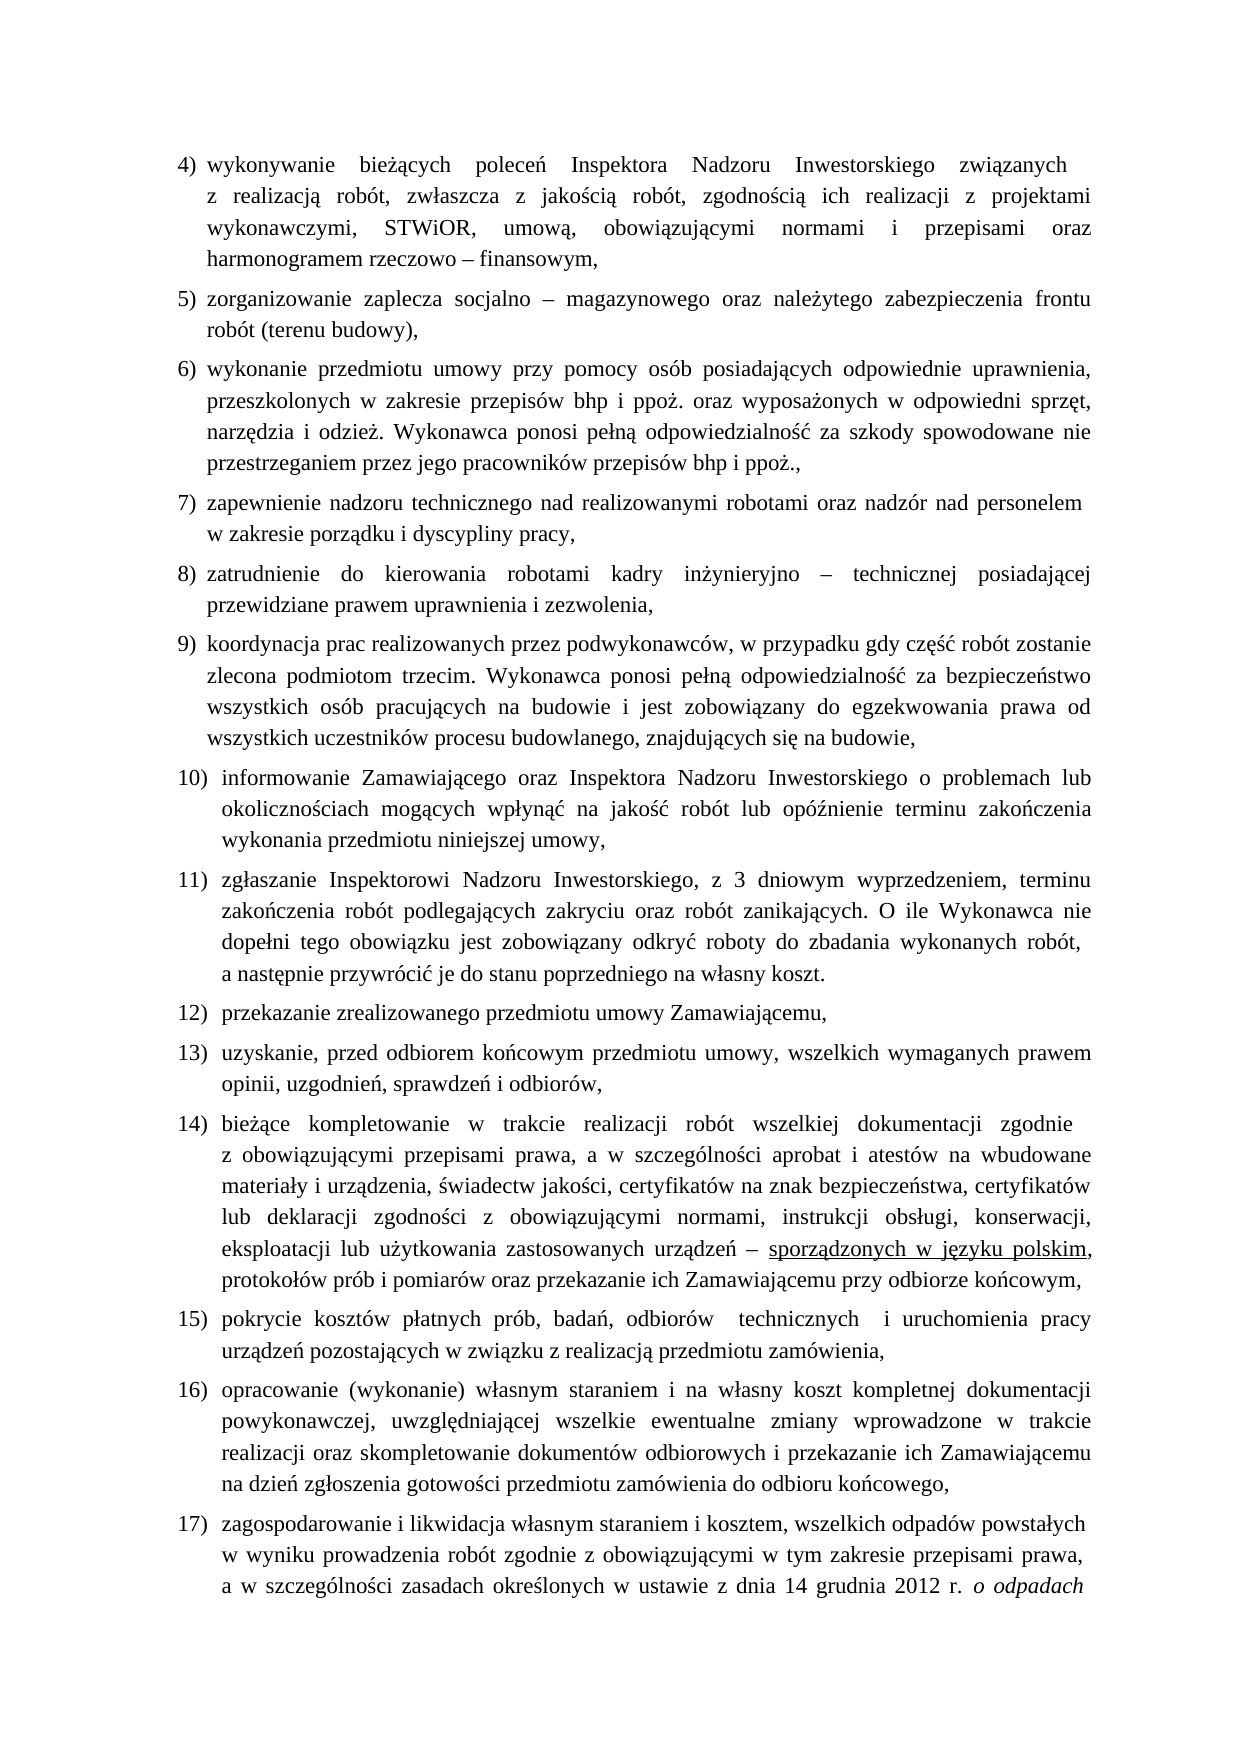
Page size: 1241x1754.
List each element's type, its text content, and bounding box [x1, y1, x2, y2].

list opracowanie (wykonanie) własnym staraniem i na własny koszt kompletnej dokumentacji powykonawczej, uwzględniającej wszelkie ewentualne zmiany wprowadzone w trakcie realizacji oraz skompletowanie dokumentów odbiorowych i przekazanie ich Zamawiającemu na dzień zgłoszenia gotowości przedmiotu zamówienia do odbioru końcowego, [177, 1373, 1093, 1498]
list zorganizowanie zaplecza socjalno – magazynowego oraz należytego zabezpieczenia frontu robót (terenu budowy), [177, 281, 1093, 343]
list zatrudnienie do kierowania robotami kadry inżynieryjno – technicznej posiadającej przewidziane prawem uprawnienia i zezwolenia, [177, 556, 1093, 618]
list zgłaszanie Inspektorowi Nadzoru Inwestorskiego, z 3 dniowym wyprzedzeniem, terminu zakończenia robót podlegających zakryciu oraz robót zanikających. O ile Wykonawca nie dopełni tego obowiązku jest zobowiązany odkryć roboty do zbadania wykonanych robót, a następnie przywrócić je do stanu poprzedniego na własny koszt. [177, 862, 1093, 987]
list zapewnienie nadzoru technicznego nad realizowanymi robotami oraz nadzór nad personelem w zakresie porządku i dyscypliny pracy, [177, 485, 1093, 548]
list informowanie Zamawiającego oraz Inspektora Nadzoru Inwestorskiego o problemach lub okolicznościach mogących wpłynąć na jakość robót lub opóźnienie terminu zakończenia wykonania przedmiotu niniejszej umowy, [177, 760, 1093, 854]
list bieżące kompletowanie w trakcie realizacji robót wszelkiej dokumentacji zgodnie z obowiązującymi przepisami prawa, a w szczególności aprobat i atestów na wbudowane materiały i urządzenia, świadectw jakości, certyfikatów na znak bezpieczeństwa, certyfikatów lub deklaracji zgodności z obowiązującymi normami, instrukcji obsługi, konserwacji, eksploatacji lub użytkowania zastosowanych urządzeń – sporządzonych w języku polskim, protokołów prób i pomiarów oraz przekazanie ich Zamawiającemu przy odbiorze końcowym, [177, 1106, 1093, 1293]
list przekazanie zrealizowanego przedmiotu umowy Zamawiającemu, [177, 996, 1093, 1027]
list wykonywanie bieżących poleceń Inspektora Nadzoru Inwestorskiego związanych z realizacją robót, zwłaszcza z jakością robót, zgodnością ich realizacji z projektami wykonawczymi, STWiOR, umową, obowiązującymi normami i przepisami oraz harmonogramem rzeczowo – finansowym, [177, 148, 1093, 273]
list koordynacja prac realizowanych przez podwykonawców, w przypadku gdy część robót zostanie zlecona podmiotom trzecim. Wykonawca ponosi pełną odpowiedzialność za bezpieczeństwo wszystkich osób pracujących na budowie i jest zobowiązany do egzekwowania prawa od wszystkich uczestników procesu budowlanego, znajdujących się na budowie, [177, 627, 1093, 752]
list pokrycie kosztów płatnych prób, badań, odbiorów technicznych i uruchomienia pracy urządzeń pozostających w związku z realizacją przedmiotu zamówienia, [177, 1302, 1093, 1364]
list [177, 1506, 1093, 1600]
list uzyskanie, przed odbiorem końcowym przedmiotu umowy, wszelkich wymaganych prawem opinii, uzgodnień, sprawdzeń i odbiorów, [177, 1035, 1093, 1098]
list wykonanie przedmiotu umowy przy pomocy osób posiadających odpowiednie uprawnienia, przeszkolonych w zakresie przepisów bhp i ppoż. oraz wyposażonych w odpowiedni sprzęt, narzędzia i odzież. Wykonawca ponosi pełną odpowiedzialność za szkody spowodowane nie przestrzeganiem przez jego pracowników przepisów bhp i ppoż., [177, 352, 1093, 477]
